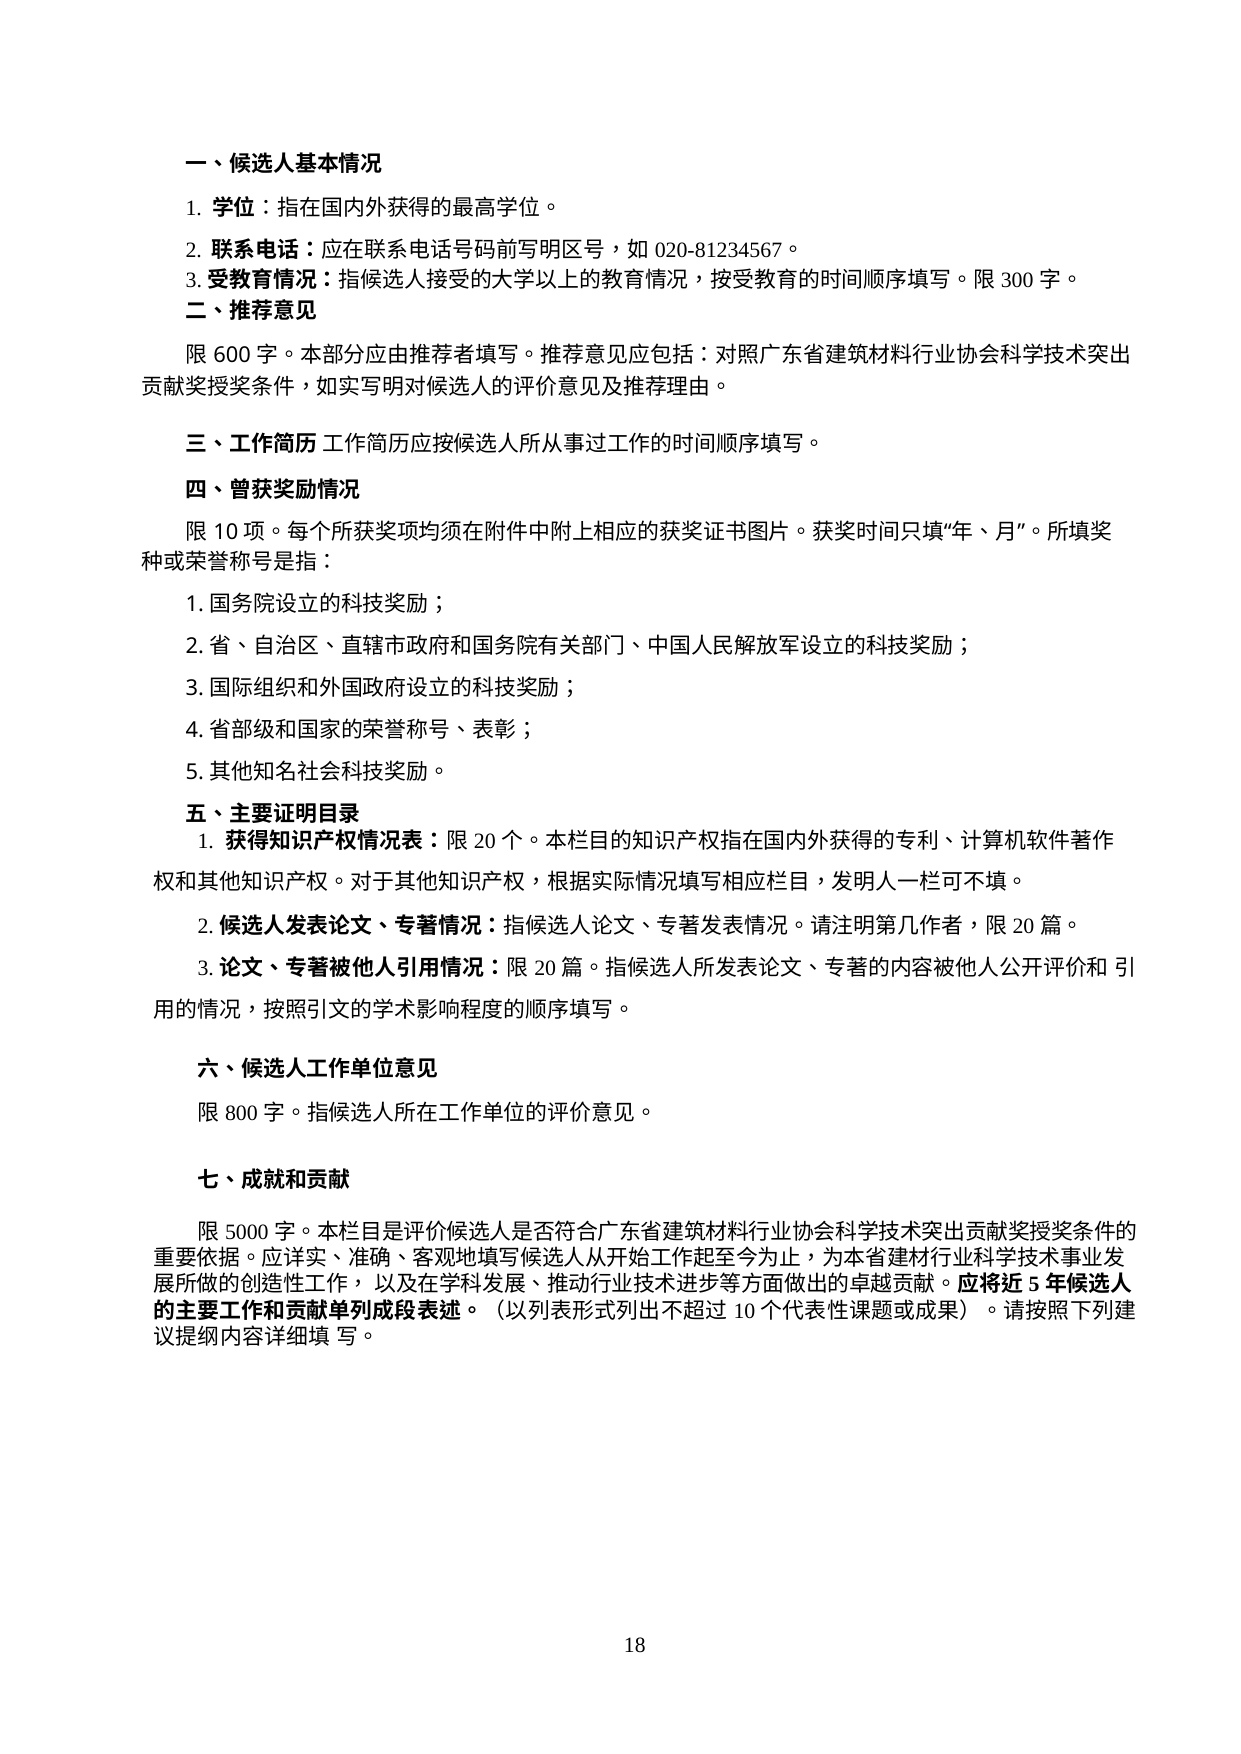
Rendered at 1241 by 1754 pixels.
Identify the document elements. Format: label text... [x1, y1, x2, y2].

text 七、成就和贡献 [197, 1164, 805, 1194]
text 2. 联系电话：应在联系电话号码前写明区号，如 020-81234567。 [142, 234, 1138, 263]
text 1. 国务院设立的科技奖励； [142, 588, 1138, 618]
text 2. 省、自治区、直辖市政府和国务院有关部门、中国人民解放军设立的科技奖励； [142, 630, 1138, 660]
text 限 10 项。每个所获奖项均须在附件中附上相应的获奖证书图片。获奖时间只填“年、月”。所填奖 种或荣誉称号是指： [142, 516, 1138, 576]
text 限 5000 字。本栏目是评价候选人是否符合广东省建筑材料行业协会科学技术突出贡献奖授奖条件的重要依据。应详实、准确、客观地填写候选人从开始工作起至今为止，为本省建材行业科学技术事业发展所做的创造性工作， 以及在学科发展、推动行业技术进步等方面做出的卓越贡献。应将近 5 年候选人的主要工作和贡献单列成段表述。（以列表形式列出不超过 10 个代表性课题或成果）。请按照下列建议提纲内容详细填 写。 [153, 1218, 1138, 1349]
subtitle 六、候选人工作单位意见 [197, 1053, 1138, 1083]
subtitle 一、候选人基本情况 [142, 148, 1138, 178]
text 3. 国际组织和外国政府设立的科技奖励； [142, 672, 1138, 702]
text 2. 候选人发表论文、专著情况：指候选人论文、专著发表情况。请注明第几作者，限 20 篇。 [197, 910, 1138, 940]
text 权和其他知识产权。对于其他知识产权，根据实际情况填写相应栏目，发明人一栏可不填。 [153, 866, 1138, 896]
text 3. 论文、专著被他人引用情况：限 20 篇。指候选人所发表论文、专著的内容被他人公开评价和 引用的情况，按照引文的学术影响程度的顺序填写。 [153, 952, 1138, 1023]
text 五、主要证明目录 [142, 798, 1138, 828]
text 3. 受教育情况：指候选人接受的大学以上的教育情况，按受教育的时间顺序填写。限 300 字。 [142, 263, 1138, 293]
text 1. 学位：指在国内外获得的最高学位。 [142, 192, 1138, 222]
text 二、推荐意见 [142, 293, 1138, 325]
text 4. 省部级和国家的荣誉称号、表彰； [142, 714, 1138, 744]
text 5. 其他知名社会科技奖励。 [142, 756, 1138, 786]
text 三、工作简历 工作简历应按候选人所从事过工作的时间顺序填写。 [142, 428, 1138, 458]
text 1. 获得知识产权情况表：限 20 个。本栏目的知识产权指在国内外获得的专利、计算机软件著作 [153, 828, 1138, 854]
text 限 800 字。指候选人所在工作单位的评价意见。 [197, 1097, 805, 1127]
text 限 600 字。本部分应由推荐者填写。推荐意见应包括：对照广东省建筑材料行业协会科学技术突出贡献奖授奖条件，如实写明对候选人的评价意见及推荐理由。 [142, 337, 1138, 401]
subtitle 四、曾获奖励情况 [142, 474, 1138, 504]
